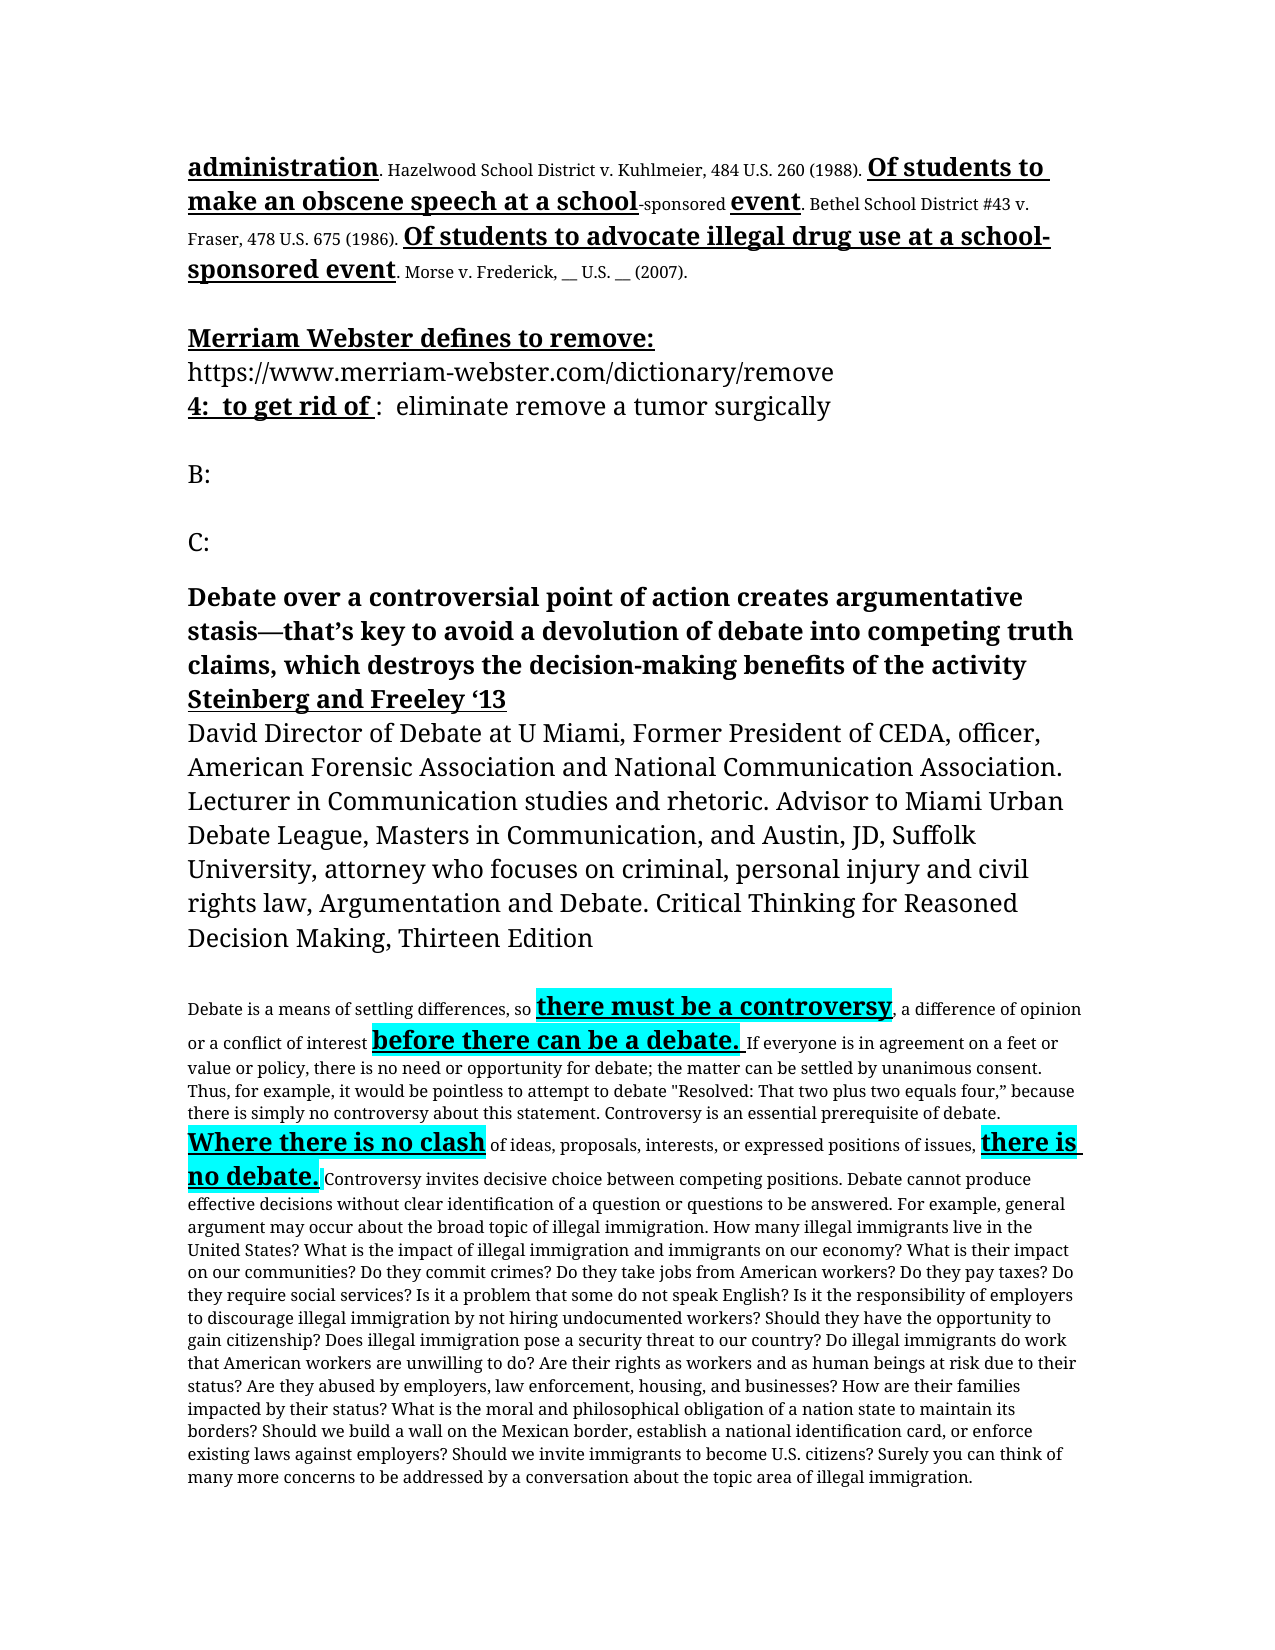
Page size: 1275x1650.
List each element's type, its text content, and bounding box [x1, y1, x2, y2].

text Steinberg and Freeley ‘13 [187, 682, 1087, 716]
text Merriam Webster defines to remove: [187, 320, 1087, 354]
subtitle Debate over a controversial point of action creates argumentative stasis—that’s key to avoid a devolution of debate into competing truth claims, which destroys the decision-making benefits of the activity [187, 579, 1087, 682]
text https://www.merriam-webster.com/dictionary/remove [187, 354, 1087, 388]
text C: [187, 525, 1087, 559]
text David Director of Debate at U Miami, Former President of CEDA, officer, American Forensic Association and National Communication Association. Lecturer in Communication studies and rhetoric. Advisor to Miami Urban Debate League, Masters in Communication, and Austin, JD, Suffolk University, attorney who focuses on criminal, personal injury and civil rights law, Argumentation and Debate. Critical Thinking for Reasoned Decision Making, Thirteen Edition [187, 716, 1087, 954]
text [187, 150, 1087, 286]
text B: [187, 457, 1087, 491]
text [187, 988, 1087, 1488]
text 4: to get rid of : eliminate remove a tumor surgically [187, 388, 1087, 422]
